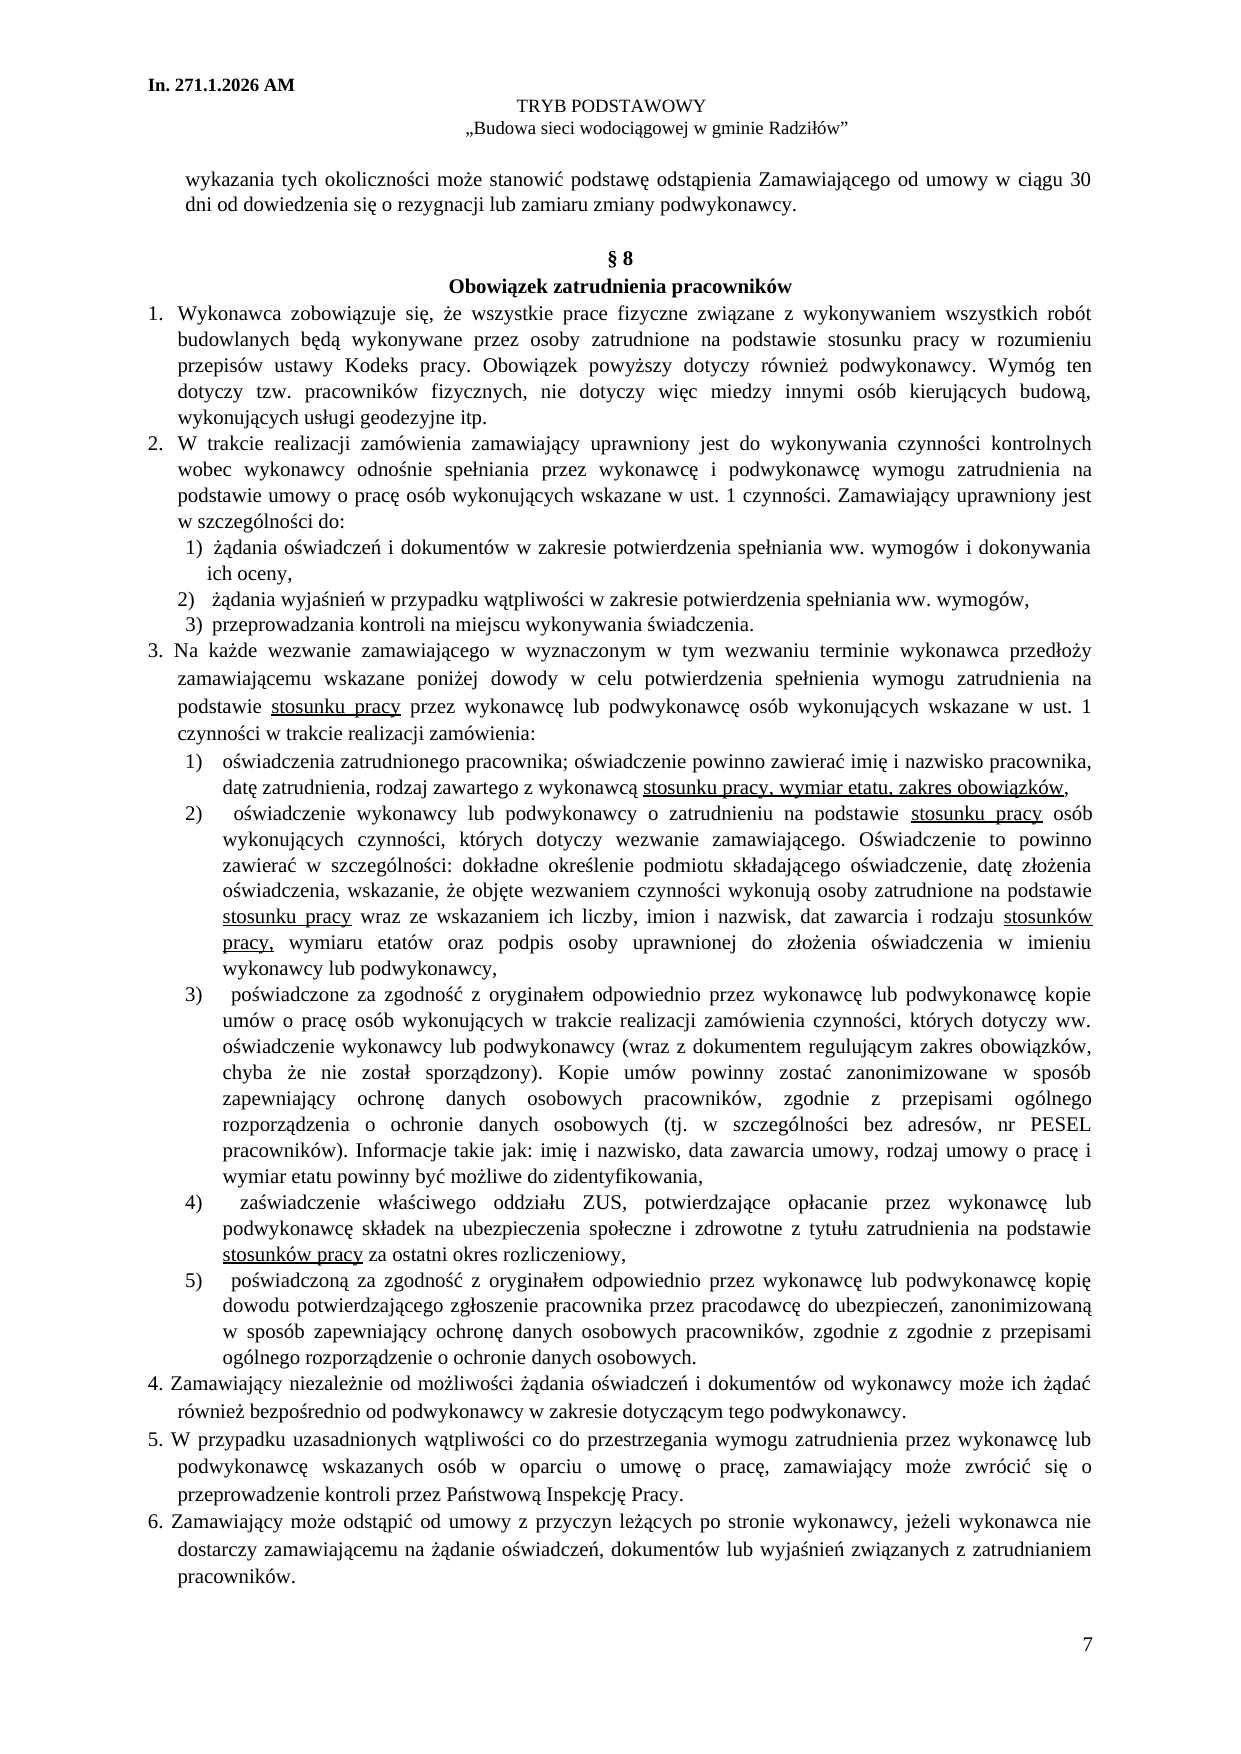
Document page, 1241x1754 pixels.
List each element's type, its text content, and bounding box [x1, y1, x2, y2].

list żądania wyjaśnień w przypadku wątpliwości w zakresie potwierdzenia spełniania ww. wymogów, [177, 586, 1093, 611]
text 4. Zamawiający niezależnie od możliwości żądania oświadczeń i dokumentów od wykonawcy może ich żądać również bezpośrednio od podwykonawcy w zakresie dotyczącym tego podwykonawcy. [148, 1371, 1093, 1423]
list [148, 166, 1093, 216]
list oświadczenie wykonawcy lub podwykonawcy o zatrudnieniu na podstawie stosunku pracy osób wykonujących czynności, których dotyczy wezwanie zamawiającego. Oświadczenie to powinno zawierać w szczególności: dokładne określenie podmiotu składającego oświadczenie, datę złożenia oświadczenia, wskazanie, że objęte wezwaniem czynności wykonują osoby zatrudnione na podstawie stosunku pracy wraz ze wskazaniem ich liczby, imion i nazwisk, dat zawarcia i rodzaju stosunków pracy, wymiaru etatów oraz podpis osoby uprawnionej do złożenia oświadczenia w imieniu wykonawcy lub podwykonawcy, [185, 801, 1093, 980]
text 3. Na każde wezwanie zamawiającego w wyznaczonym w tym wezwaniu terminie wykonawca przedłoży zamawiającemu wskazane poniżej dowody w celu potwierdzenia spełnienia wymogu zatrudnienia na podstawie stosunku pracy przez wykonawcę lub podwykonawcę osób wykonujących wskazane w ust. 1 czynności w trakcie realizacji zamówienia: [148, 638, 1093, 745]
list zaświadczenie właściwego oddziału ZUS, potwierdzające opłacanie przez wykonawcę lub podwykonawcę składek na ubezpieczenia społeczne i zdrowotne z tytułu zatrudnienia na podstawie stosunków pracy za ostatni okres rozliczeniowy, [185, 1190, 1093, 1266]
text Obowiązek zatrudnienia pracowników [148, 273, 1093, 298]
list żądania oświadczeń i dokumentów w zakresie potwierdzenia spełniania ww. wymogów i dokonywania ich oceny, [185, 534, 1093, 584]
text 5. W przypadku uzasadnionych wątpliwości co do przestrzegania wymogu zatrudnienia przez wykonawcę lub podwykonawcę wskazanych osób w oparciu o umowę o pracę, zamawiający może zwrócić się o przeprowadzenie kontroli przez Państwową Inspekcję Pracy. [148, 1426, 1093, 1506]
text § 8 [148, 246, 1093, 270]
list oświadczenia zatrudnionego pracownika; oświadczenie powinno zawierać imię i nazwisko pracownika, datę zatrudnienia, rodzaj zawartego z wykonawcą stosunku pracy, wymiar etatu, zakres obowiązków, [185, 749, 1093, 799]
list Wykonawca zobowiązuje się, że wszystkie prace fizyczne związane z wykonywaniem wszystkich robót budowlanych będą wykonywane przez osoby zatrudnione na podstawie stosunku pracy w rozumieniu przepisów ustawy Kodeks pracy. Obowiązek powyższy dotyczy również podwykonawcy. Wymóg ten dotyczy tzw. pracowników fizycznych, nie dotyczy więc miedzy innymi osób kierujących budową, wykonujących usługi geodezyjne itp. [148, 301, 1093, 429]
list przeprowadzania kontroli na miejscu wykonywania świadczenia. [185, 612, 1093, 636]
list poświadczone za zgodność z oryginałem odpowiednio przez wykonawcę lub podwykonawcę kopie umów o pracę osób wykonujących w trakcie realizacji zamówienia czynności, których dotyczy ww. oświadczenie wykonawcy lub podwykonawcy (wraz z dokumentem regulującym zakres obowiązków, chyba że nie został sporządzony). Kopie umów powinny zostać zanonimizowane w sposób zapewniający ochronę danych osobowych pracowników, zgodnie z przepisami ogólnego rozporządzenia o ochronie danych osobowych (tj. w szczególności bez adresów, nr PESEL pracowników). Informacje takie jak: imię i nazwisko, data zawarcia umowy, rodzaj umowy o pracę i wymiar etatu powinny być możliwe do zidentyfikowania, [185, 982, 1093, 1188]
list poświadczoną za zgodność z oryginałem odpowiednio przez wykonawcę lub podwykonawcę kopię dowodu potwierdzającego zgłoszenie pracownika przez pracodawcę do ubezpieczeń, zanonimizowaną w sposób zapewniający ochronę danych osobowych pracowników, zgodnie z zgodnie z przepisami ogólnego rozporządzenie o ochronie danych osobowych. [185, 1267, 1093, 1369]
text 6. Zamawiający może odstąpić od umowy z przyczyn leżących po stronie wykonawcy, jeżeli wykonawca nie dostarczy zamawiającemu na żądanie oświadczeń, dokumentów lub wyjaśnień związanych z zatrudnianiem pracowników. [148, 1509, 1093, 1588]
list W trakcie realizacji zamówienia zamawiający uprawniony jest do wykonywania czynności kontrolnych wobec wykonawcy odnośnie spełniania przez wykonawcę i podwykonawcę wymogu zatrudnienia na podstawie umowy o pracę osób wykonujących wskazane w ust. 1 czynności. Zamawiający uprawniony jest w szczególności do: [148, 431, 1093, 533]
